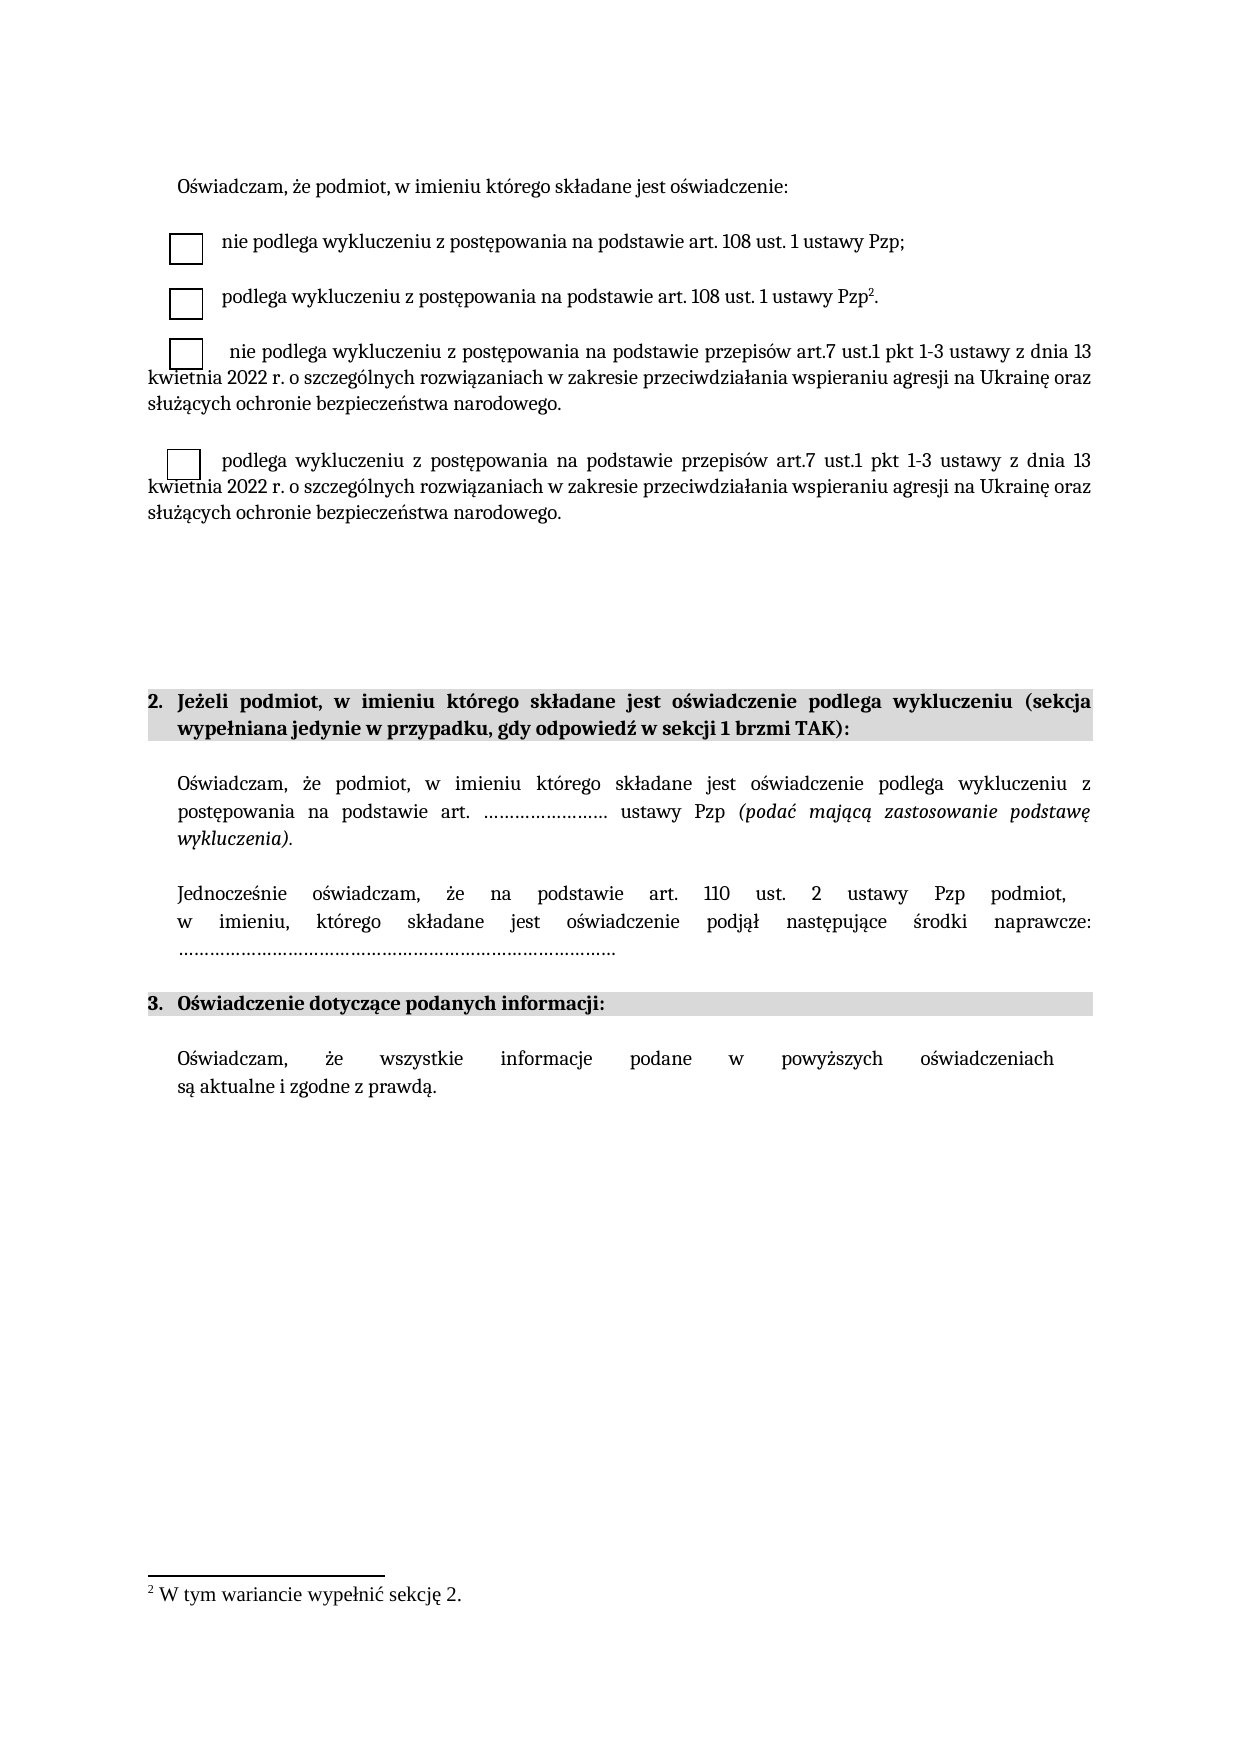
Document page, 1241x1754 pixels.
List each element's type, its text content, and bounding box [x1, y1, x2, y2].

text nie podlega wykluczeniu z postępowania na podstawie przepisów art.7 ust.1 pkt 1-3 ustawy z dnia 13 kwietnia 2022 r. o szczególnych rozwiązaniach w zakresie przeciwdziałania wspieraniu agresji na Ukrainę oraz służących ochronie bezpieczeństwa narodowego. [148, 340, 1093, 416]
list Oświadczam, że podmiot, w imieniu którego składane jest oświadczenie: [177, 175, 1093, 199]
text podlega wykluczeniu z postępowania na podstawie przepisów art.7 ust.1 pkt 1-3 ustawy z dnia 13 kwietnia 2022 r. o szczególnych rozwiązaniach w zakresie przeciwdziałania wspieraniu agresji na Ukrainę oraz służących ochronie bezpieczeństwa narodowego. [148, 449, 1093, 524]
list Jeżeli podmiot, w imieniu którego składane jest oświadczenie podlega wykluczeniu (sekcja wypełniana jedynie w przypadku, gdy odpowiedź w sekcji 1 brzmi TAK): [148, 689, 1093, 741]
list Oświadczenie dotyczące podanych informacji: [148, 992, 1093, 1016]
text Oświadczam, że wszystkie informacje podane w powyższych oświadczeniach są aktualne i zgodne z prawdą. [177, 1047, 1093, 1098]
text nie podlega wykluczeniu z postępowania na podstawie art. 108 ust. 1 ustawy Pzp; [148, 230, 1093, 254]
text podlega wykluczeniu z postępowania na podstawie art. 108 ust. 1 ustawy Pzp. [148, 285, 1093, 309]
list Oświadczam, że podmiot, w imieniu którego składane jest oświadczenie podlega wykluczeniu z postępowania na podstawie art. …………………… ustawy Pzp (podać mającą zastosowanie podstawę wykluczenia). [177, 772, 1093, 851]
list Jednocześnie oświadczam, że na podstawie art. 110 ust. 2 ustawy Pzp podmiot, w imieniu, którego składane jest oświadczenie podjął następujące środki naprawcze: ………………………………………………………………………… [177, 882, 1093, 961]
